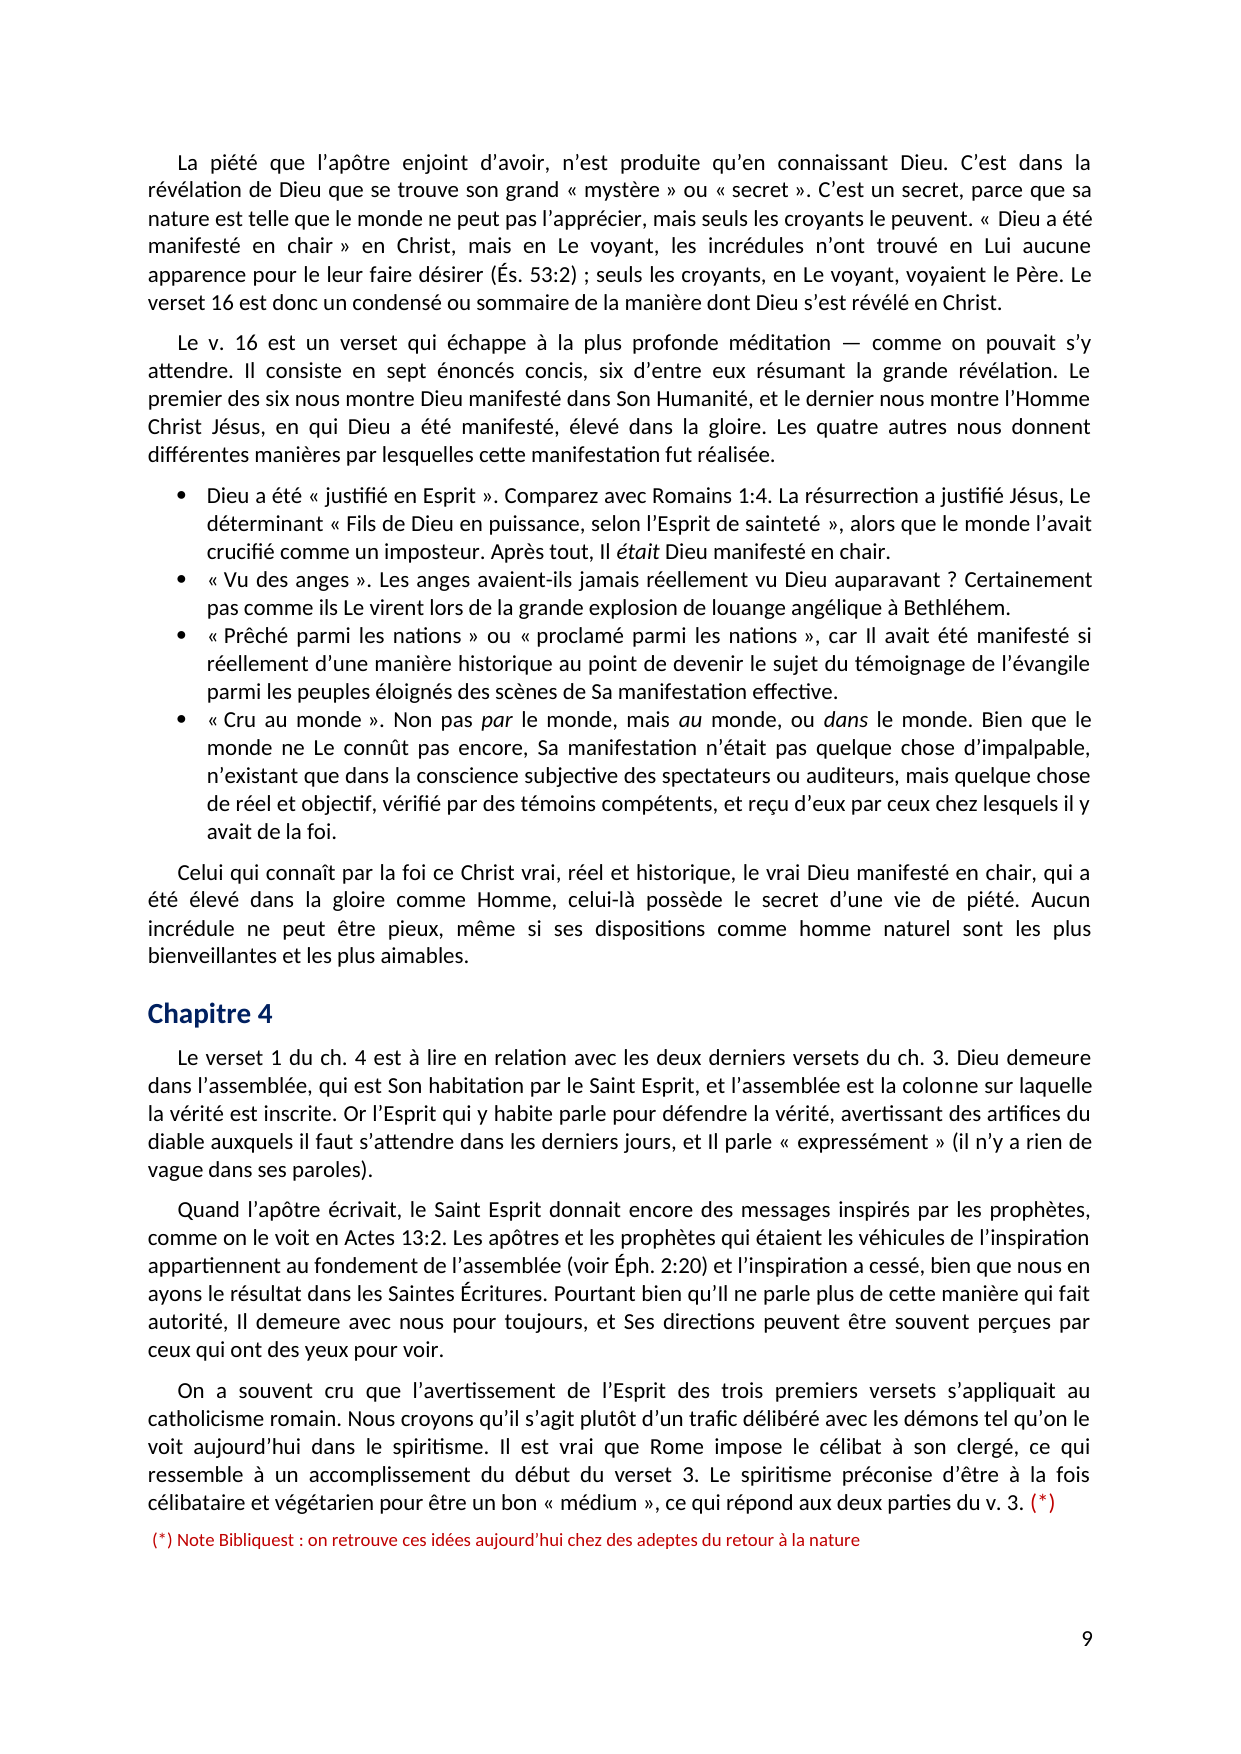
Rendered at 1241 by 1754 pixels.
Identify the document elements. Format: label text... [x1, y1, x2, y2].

text Le v. 16 est un verset qui échappe à la plus profonde méditation — comme on pouvait s’y attendre. Il consiste en sept énoncés concis, six d’entre eux résumant la grande révélation. Le premier des six nous montre Dieu manifesté dans Son Humanité, et le dernier nous montre l’Homme Christ Jésus, en qui Dieu a été manifesté, élevé dans la gloire. Les quatre autres nous donnent différentes manières par lesquelles cette manifestation fut réalisée. [148, 328, 1093, 468]
list « Prêché parmi les nations » ou « proclamé parmi les nations », car Il avait été manifesté si réellement d’une manière historique au point de devenir le sujet du témoignage de l’évangile parmi les peuples éloignés des scènes de Sa manifestation effective. [177, 621, 1093, 705]
list « Cru au monde ». Non pas par le monde, mais au monde, ou dans le monde. Bien que le monde ne Le connût pas encore, Sa manifestation n’était pas quelque chose d’impalpable, n’existant que dans la conscience subjective des spectateurs ou auditeurs, mais quelque chose de réel et objectif, vérifié par des témoins compétents, et reçu d’eux par ceux chez lesquels il y avait de la foi. [177, 705, 1093, 845]
text On a souvent cru que l’avertissement de l’Esprit des trois premiers versets s’appliquait au catholicisme romain. Nous croyons qu’il s’agit plutôt d’un trafic délibéré avec les démons tel qu’on le voit aujourd’hui dans le spiritisme. Il est vrai que Rome impose le célibat à son clergé, ce qui ressemble à un accomplissement du début du verset 3. Le spiritisme préconise d’être à la fois célibataire et végétarien pour être un bon « médium », ce qui répond aux deux parties du v. 3. (*) [148, 1376, 1093, 1516]
list Dieu a été « justifié en Esprit ». Comparez avec Romains 1:4. La résurrection a justifié Jésus, Le déterminant « Fils de Dieu en puissance, selon l’Esprit de sainteté », alors que le monde l’avait crucifié comme un imposteur. Après tout, Il était Dieu manifesté en chair. [177, 481, 1093, 565]
text Le verset 1 du ch. 4 est à lire en relation avec les deux derniers versets du ch. 3. Dieu demeure dans l’assemblée, qui est Son habitation par le Saint Esprit, et l’assemblée est la colonne sur laquelle la vérité est inscrite. Or l’Esprit qui y habite parle pour défendre la vérité, avertissant des artifices du diable auxquels il faut s’attendre dans les derniers jours, et Il parle « expressément » (il n’y a rien de vague dans ses paroles). [148, 1043, 1093, 1183]
text Celui qui connaît par la foi ce Christ vrai, réel et historique, le vrai Dieu manifesté en chair, qui a été élevé dans la gloire comme Homme, celui-là possède le secret d’une vie de piété. Aucun incrédule ne peut être pieux, même si ses dispositions comme homme naturel sont les plus bienveillantes et les plus aimables. [148, 858, 1093, 970]
text Quand l’apôtre écrivait, le Saint Esprit donnait encore des messages inspirés par les prophètes, comme on le voit en Actes 13:2. Les apôtres et les prophètes qui étaient les véhicules de l’inspiration appartiennent au fondement de l’assemblée (voir Éph. 2:20) et l’inspiration a cessé, bien que nous en ayons le résultat dans les Saintes Écritures. Pourtant bien qu’Il ne parle plus de cette manière qui fait autorité, Il demeure avec nous pour toujours, et Ses directions peuvent être souvent perçues par ceux qui ont des yeux pour voir. [148, 1195, 1093, 1363]
text La piété que l’apôtre enjoint d’avoir, n’est produite qu’en connaissant Dieu. C’est dans la révélation de Dieu que se trouve son grand « mystère » ou « secret ». C’est un secret, parce que sa nature est telle que le monde ne peut pas l’apprécier, mais seuls les croyants le peuvent. « Dieu a été manifesté en chair » en Christ, mais en Le voyant, les incrédules n’ont trouvé en Lui aucune apparence pour le leur faire désirer (És. 53:2) ; seuls les croyants, en Le voyant, voyaient le Père. Le verset 16 est donc un condensé ou sommaire de la manière dont Dieu s’est révélé en Christ. [148, 148, 1093, 316]
text (*) Note Bibliquest : on retrouve ces idées aujourd’hui chez des adeptes du retour à la nature [148, 1529, 1093, 1552]
list « Vu des anges ». Les anges avaient-ils jamais réellement vu Dieu auparavant ? Certainement pas comme ils Le virent lors de la grande explosion de louange angélique à Bethléhem. [177, 565, 1093, 621]
subtitle Chapitre 4 [148, 995, 1093, 1030]
